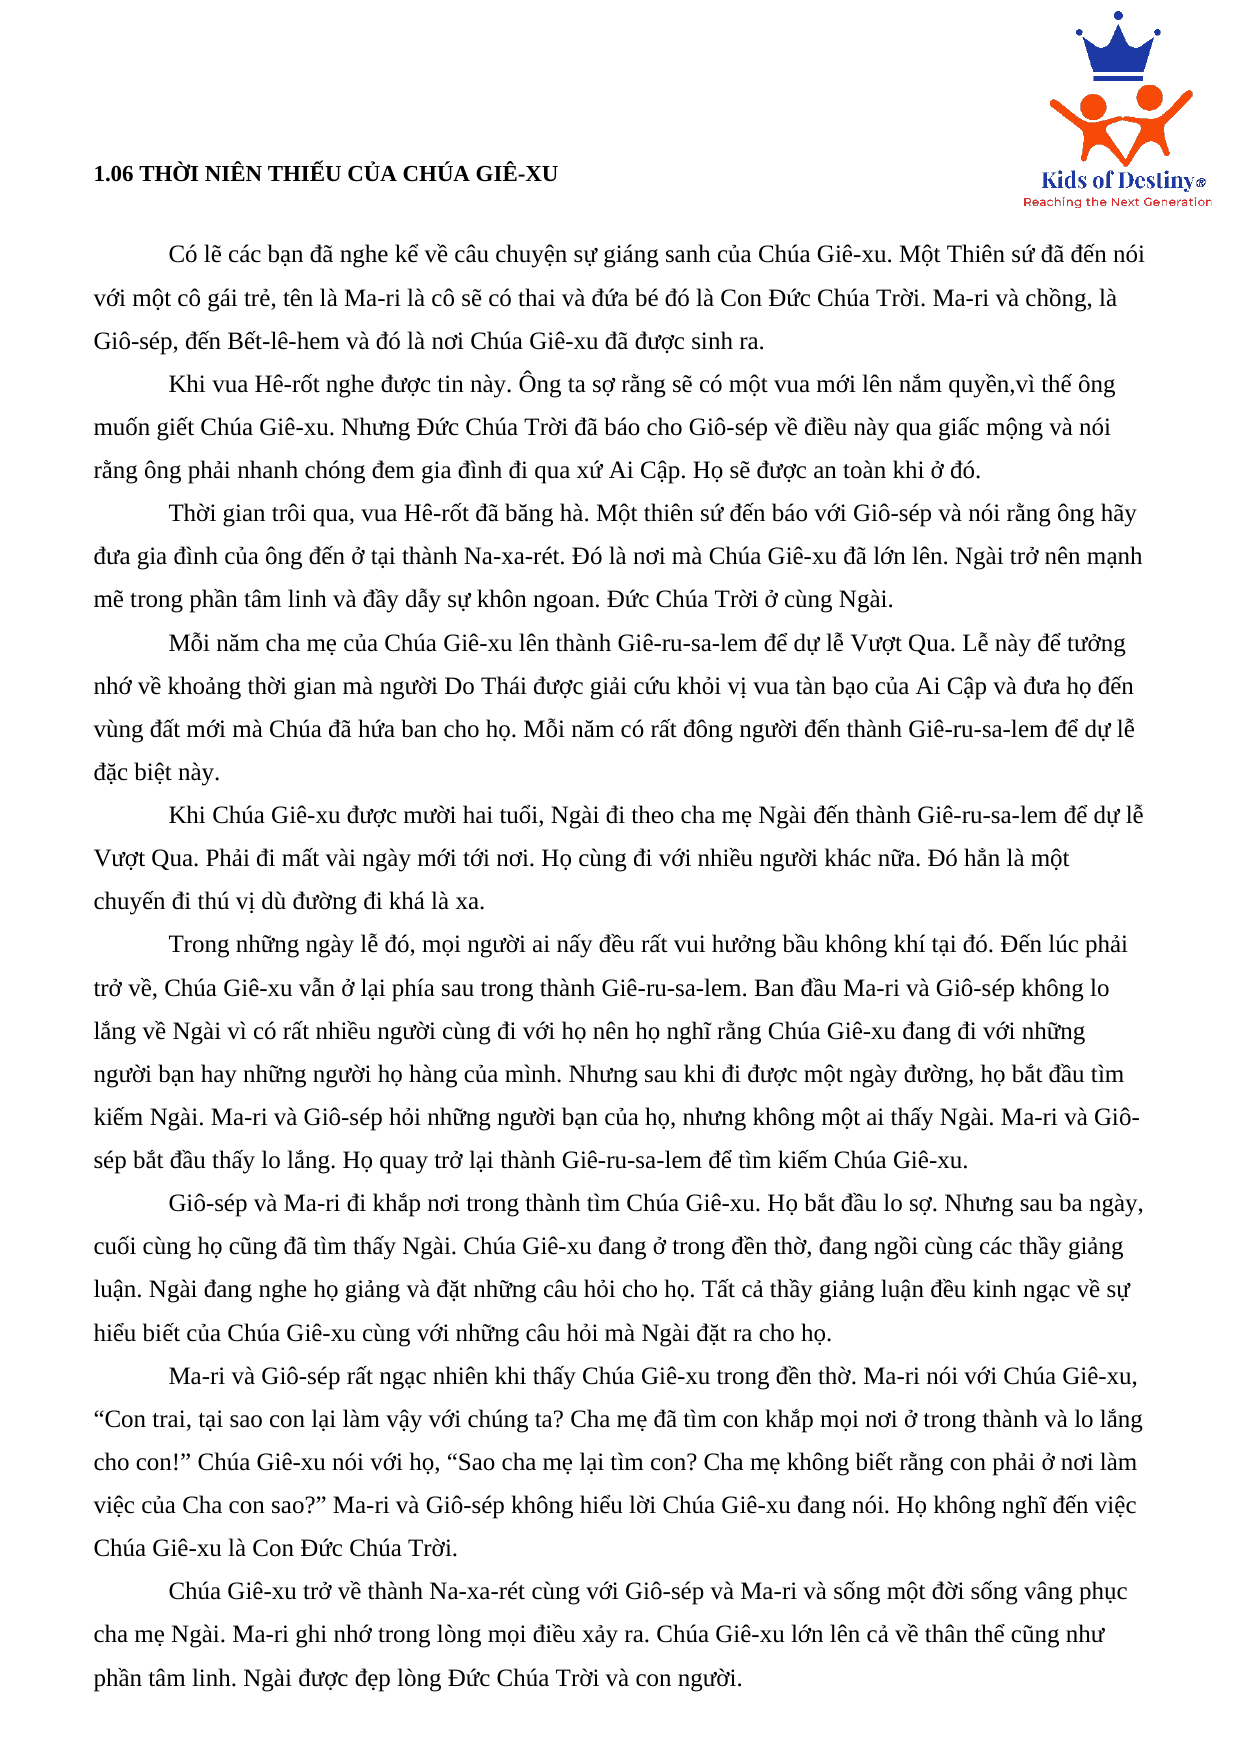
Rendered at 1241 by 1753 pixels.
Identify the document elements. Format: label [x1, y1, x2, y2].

picture [1024, 11, 1212, 208]
